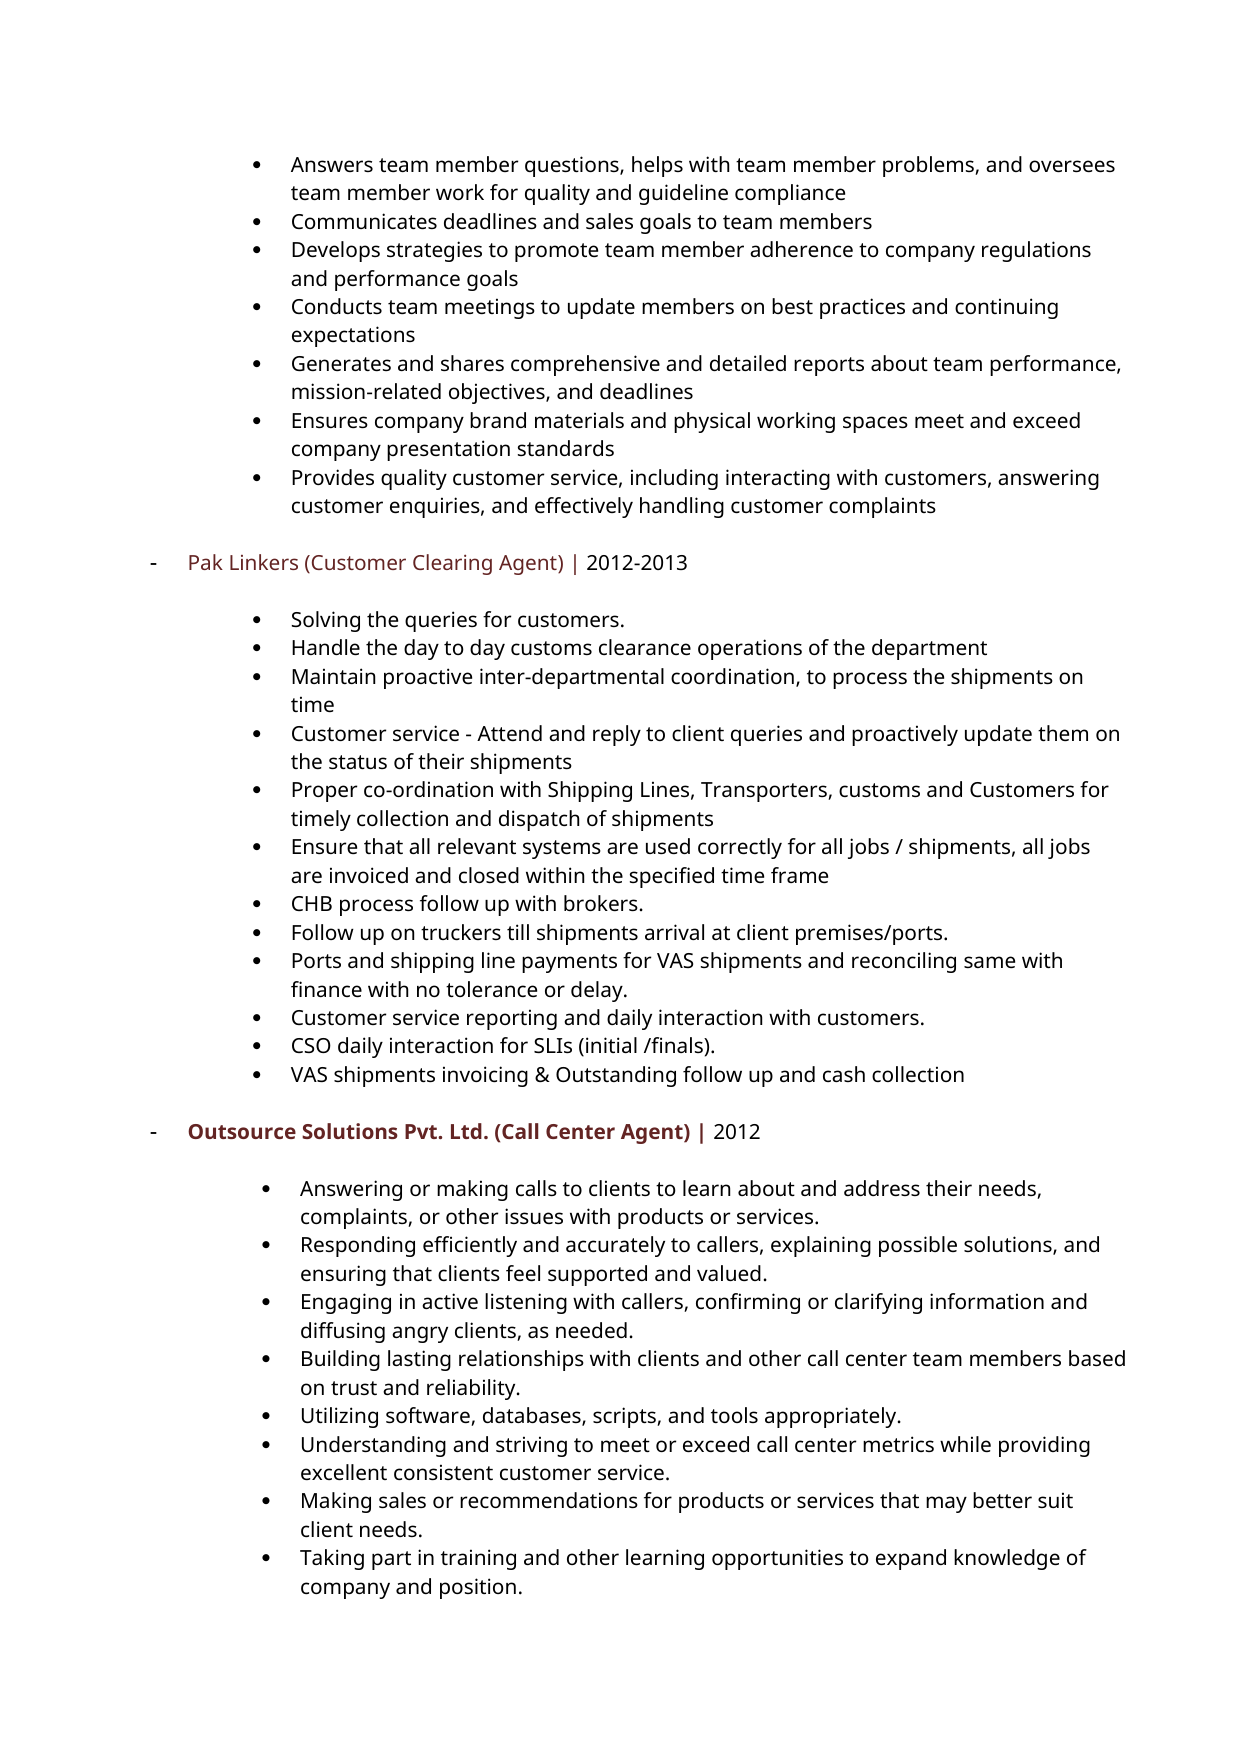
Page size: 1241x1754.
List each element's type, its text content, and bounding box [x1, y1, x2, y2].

list Answers team member questions, helps with team member problems, and oversees team member work for quality and guideline compliance [253, 150, 1128, 207]
list Customer service reporting and daily interaction with customers. [253, 1003, 1128, 1032]
list Proper co-ordination with Shipping Lines, Transporters, customs and Customers for timely collection and dispatch of shipments [253, 776, 1128, 832]
list Outsource Solutions Pvt. Ltd. (Call Center Agent) | 2012 [150, 1117, 1128, 1145]
list VAS shipments invoicing & Outstanding follow up and cash collection [253, 1060, 1128, 1088]
list Provides quality customer service, including interacting with customers, answering customer enquiries, and effectively handling customer complaints [253, 463, 1128, 520]
list Communicates deadlines and sales goals to team members [253, 207, 1128, 235]
list Taking part in training and other learning opportunities to expand knowledge of company and position. [262, 1543, 1128, 1600]
list Generates and shares comprehensive and detailed reports about team performance, mission-related objectives, and deadlines [253, 349, 1128, 406]
list Ports and shipping line payments for VAS shipments and reconciling same with finance with no tolerance or delay. [253, 946, 1128, 1003]
list Building lasting relationships with clients and other call center team members based on trust and reliability. [262, 1344, 1128, 1401]
list Maintain proactive inter-departmental coordination, to process the shipments on time [253, 662, 1128, 719]
list CSO daily interaction for SLIs (initial /finals). [253, 1032, 1128, 1060]
list Engaging in active listening with callers, confirming or clarifying information and diffusing angry clients, as needed. [262, 1287, 1128, 1344]
list Responding efficiently and accurately to callers, explaining possible solutions, and ensuring that clients feel supported and valued. [262, 1231, 1128, 1287]
list Utilizing software, databases, scripts, and tools appropriately. [262, 1401, 1128, 1430]
list Making sales or recommendations for products or services that may better suit client needs. [262, 1487, 1128, 1543]
list Develops strategies to promote team member adherence to company regulations and performance goals [253, 235, 1128, 292]
list Ensures company brand materials and physical working spaces meet and exceed company presentation standards [253, 406, 1128, 463]
list Answering or making calls to clients to learn about and address their needs, complaints, or other issues with products or services. [262, 1174, 1128, 1231]
list Follow up on truckers till shipments arrival at client premises/ports. [253, 918, 1128, 946]
list Pak Linkers (Customer Clearing Agent) | 2012-2013 [150, 548, 1128, 577]
list CHB process follow up with brokers. [253, 889, 1128, 918]
list Handle the day to day customs clearance operations of the department [253, 633, 1128, 662]
list Understanding and striving to meet or exceed call center metrics while providing excellent consistent customer service. [262, 1430, 1128, 1487]
list Conducts team meetings to update members on best practices and continuing expectations [253, 292, 1128, 349]
list Customer service - Attend and reply to client queries and proactively update them on the status of their shipments [253, 719, 1128, 776]
list Ensure that all relevant systems are used correctly for all jobs / shipments, all jobs are invoiced and closed within the specified time frame [253, 832, 1128, 889]
list Solving the queries for customers. [253, 605, 1128, 633]
